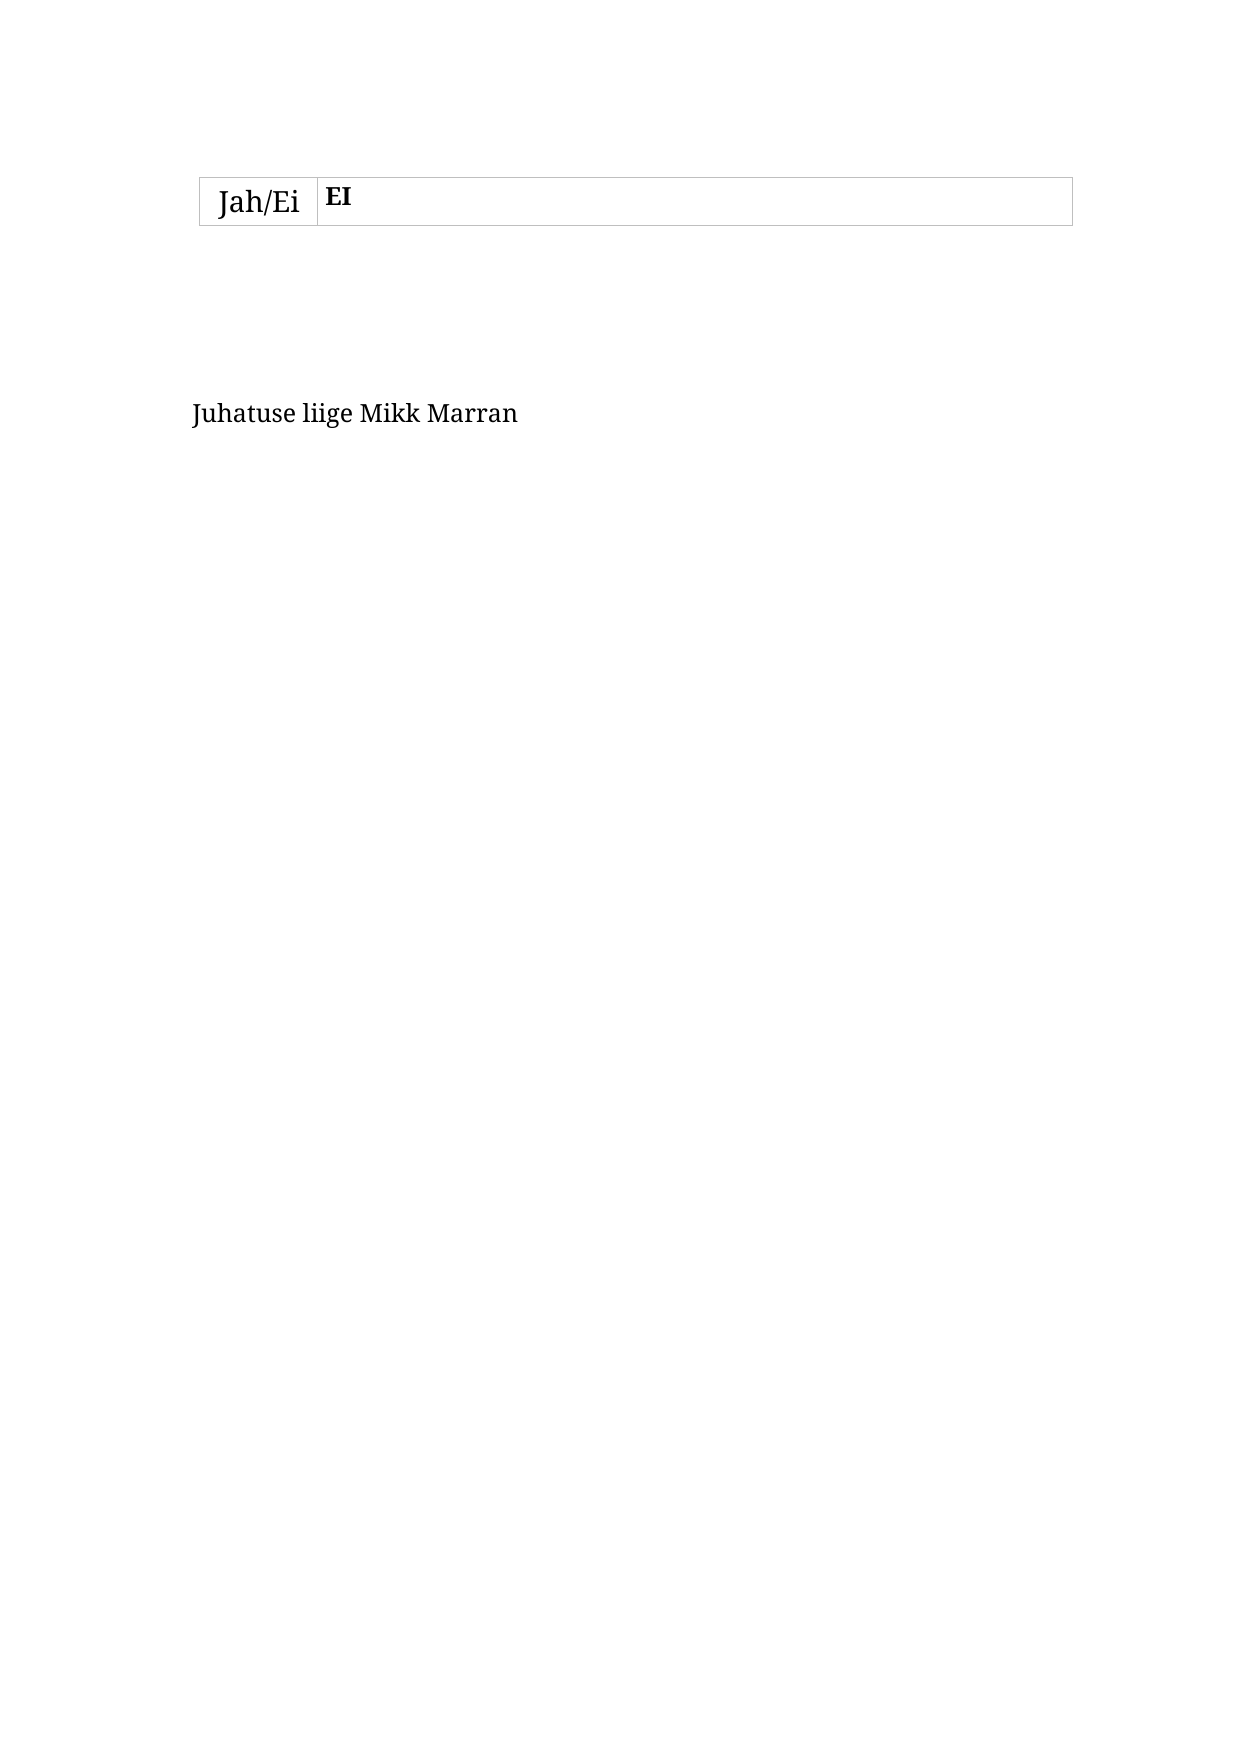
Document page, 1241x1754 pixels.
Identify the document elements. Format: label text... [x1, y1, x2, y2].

text Juhatuse liige Mikk Marran [192, 396, 1107, 430]
table_cell Jah/Ei [200, 178, 317, 224]
table_cell EI [318, 178, 1072, 224]
